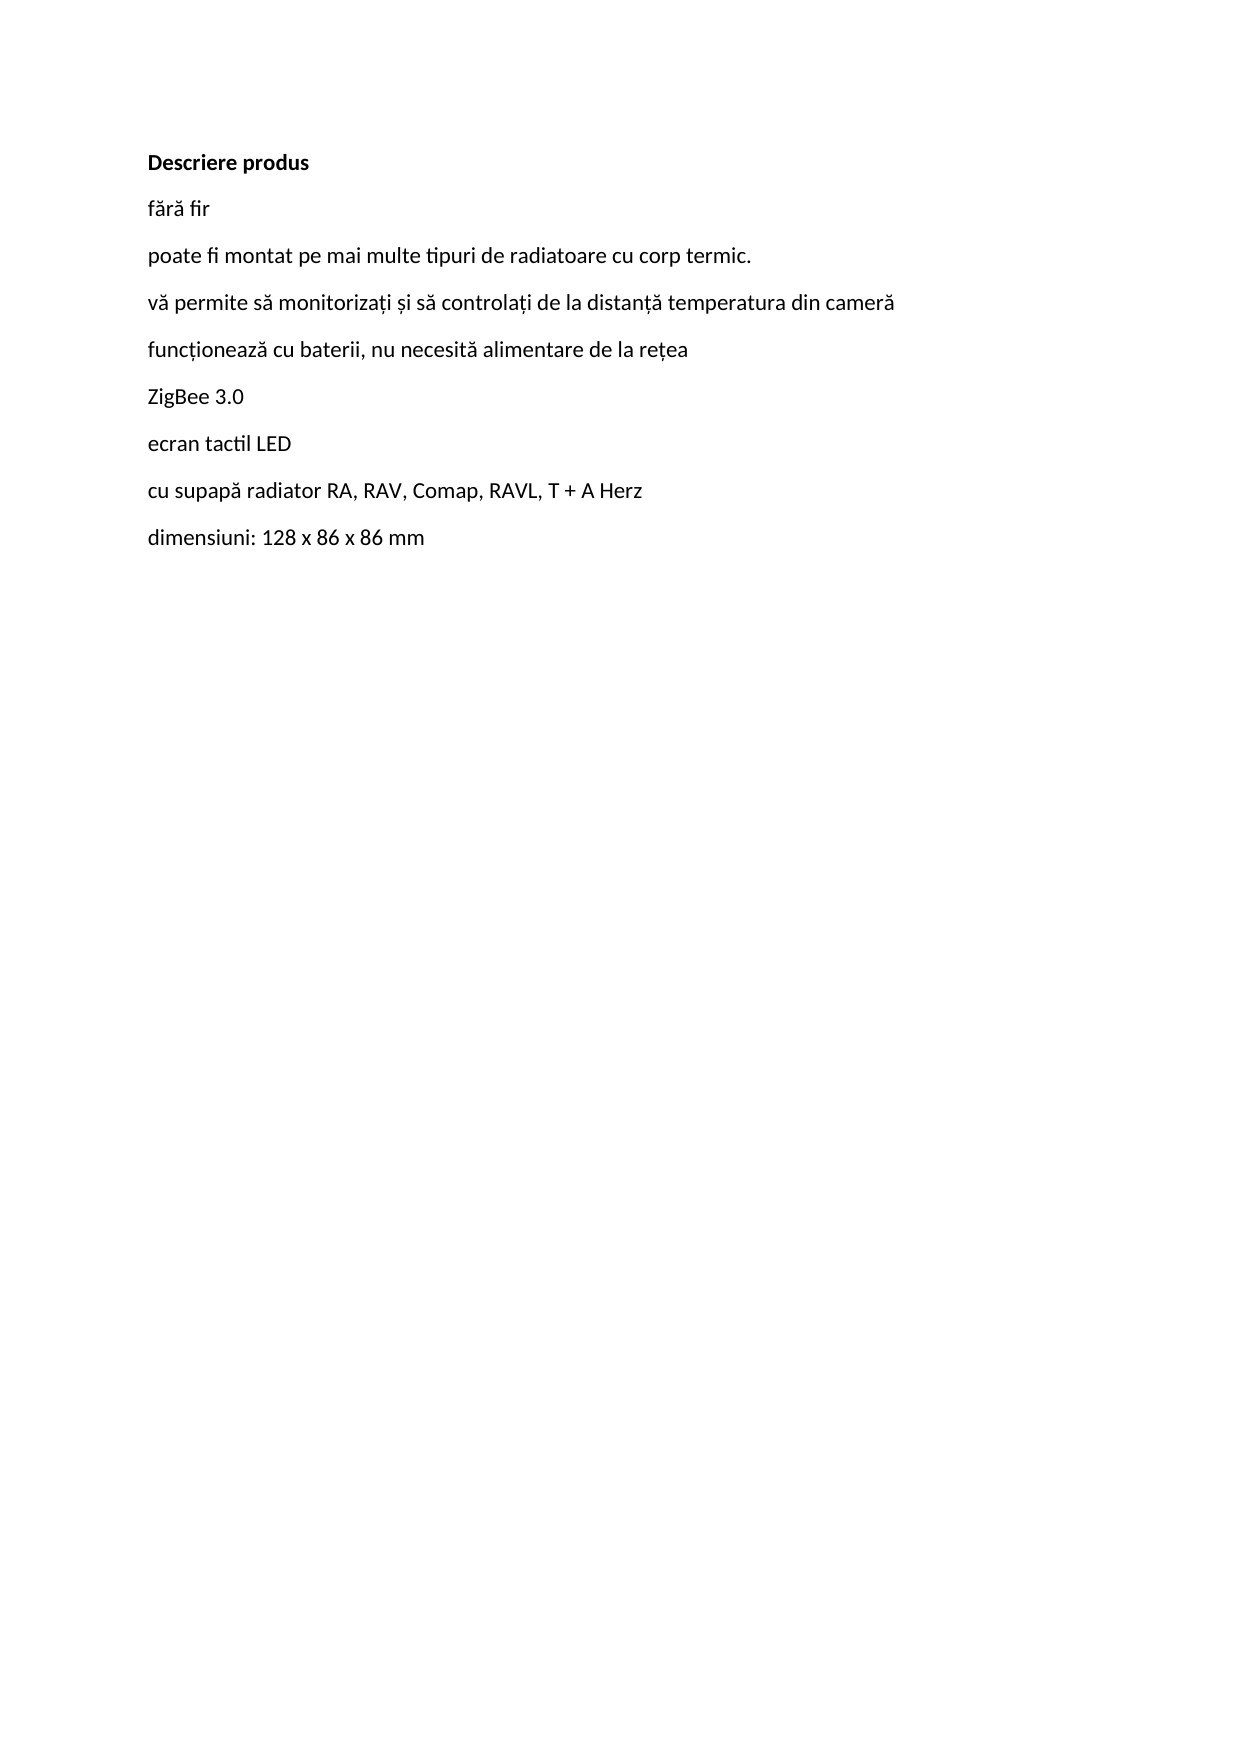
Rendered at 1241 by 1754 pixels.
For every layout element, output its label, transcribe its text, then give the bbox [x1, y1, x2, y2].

text fără fir [148, 194, 1093, 222]
text vă permite să monitorizați și să controlați de la distanță temperatura din cameră [148, 288, 1093, 316]
text ZigBee 3.0 [148, 382, 1093, 410]
text funcționează cu baterii, nu necesită alimentare de la rețea [148, 335, 1093, 363]
text dimensiuni: 128 x 86 x 86 mm [148, 523, 1093, 551]
text Descriere produs [148, 148, 1093, 176]
text ecran tactil LED [148, 429, 1093, 457]
text cu supapă radiator RA, RAV, Comap, RAVL, T + A Herz [148, 476, 1093, 504]
text poate fi montat pe mai multe tipuri de radiatoare cu corp termic. [148, 241, 1093, 269]
